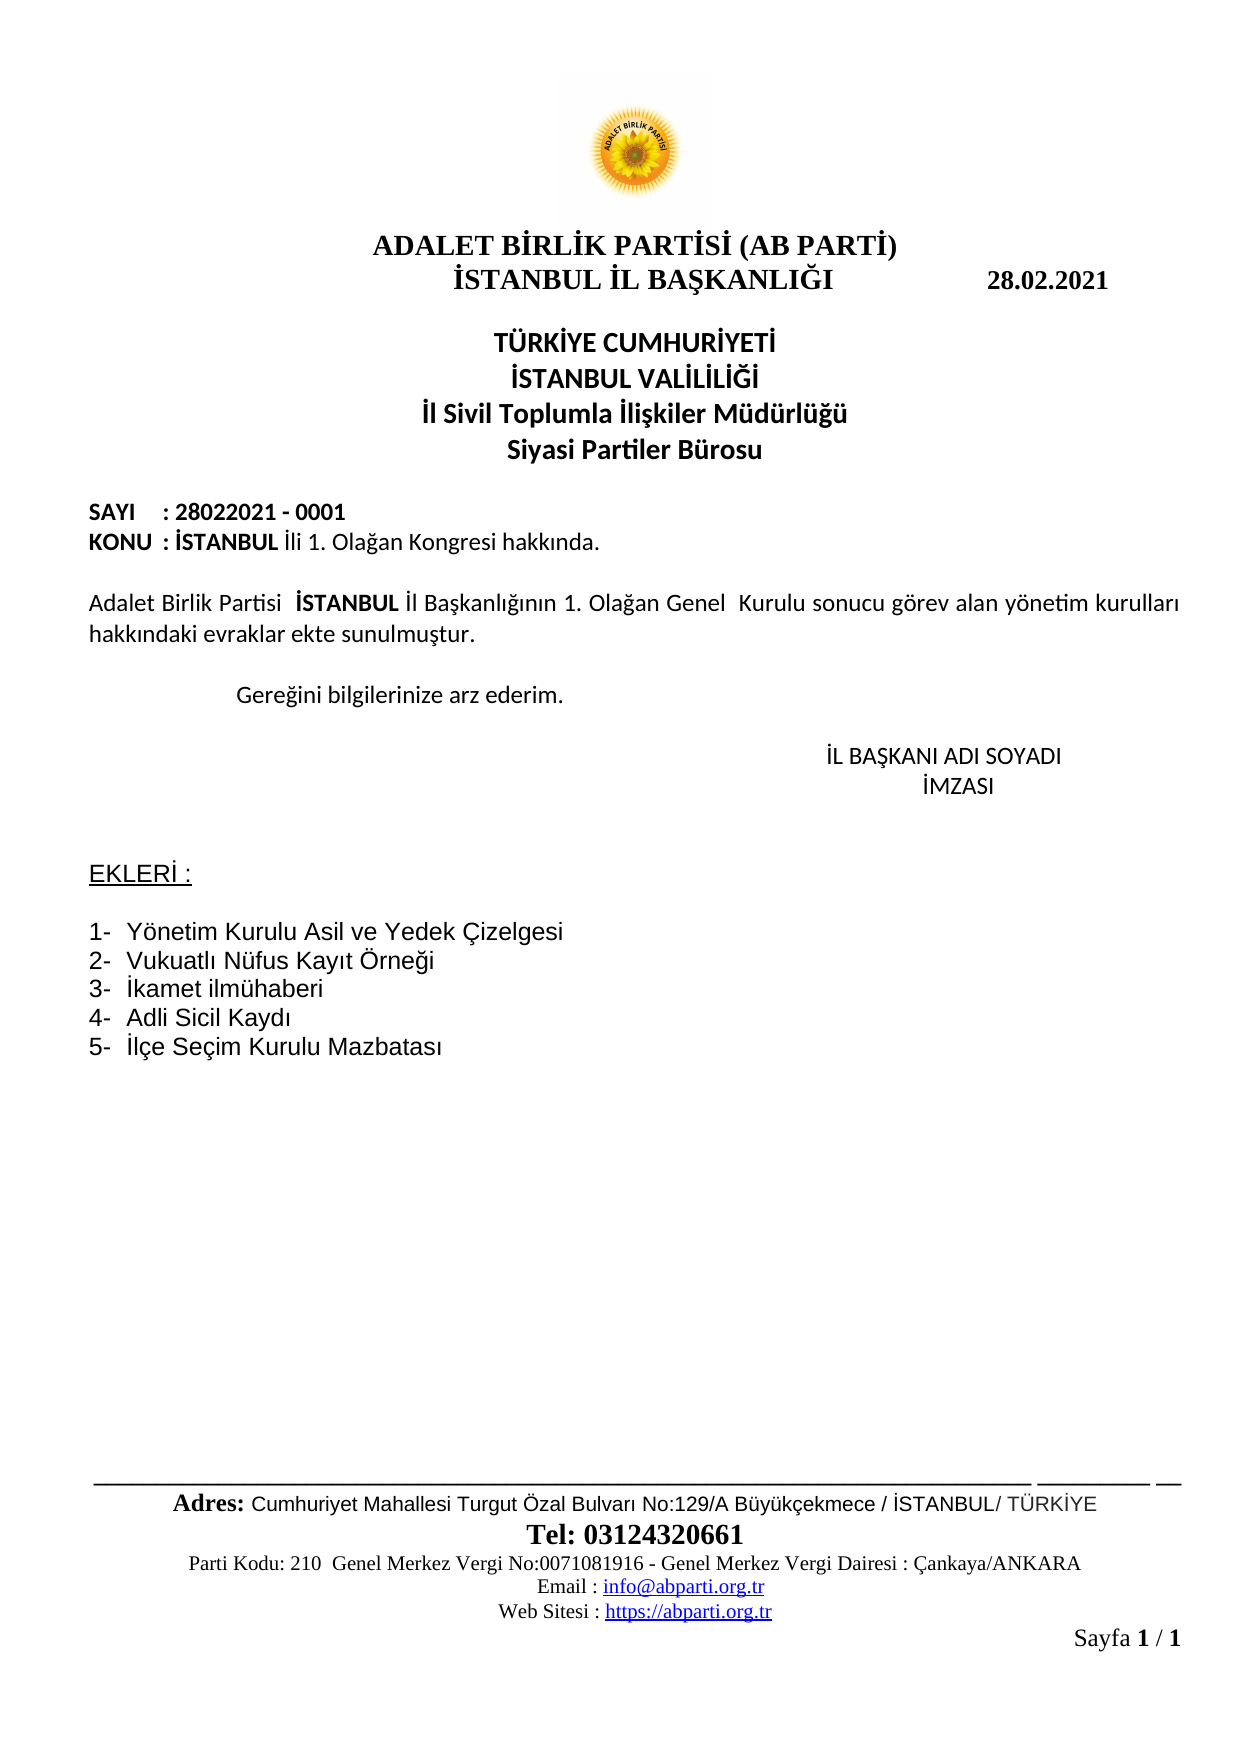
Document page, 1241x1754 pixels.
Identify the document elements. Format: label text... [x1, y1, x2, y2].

list Yönetim Kurulu Asil ve Yedek Çizelgesi [89, 917, 1181, 946]
text Gereğini bilgilerinize arz ederim. [89, 679, 1181, 709]
text İl Sivil Toplumla İlişkiler Müdürlüğü [89, 396, 1181, 431]
list Vukuatlı Nüfus Kayıt Örneği [89, 946, 1181, 974]
list Adli Sicil Kaydı [89, 1003, 1181, 1032]
text İL BAŞKANI ADI SOYADI [89, 740, 1181, 770]
text TÜRKİYE CUMHURİYETİ [89, 324, 1181, 360]
list İkamet ilmühaberi [89, 974, 1181, 1003]
text İSTANBUL VALİLİLİĞİ [89, 360, 1181, 396]
picture [557, 73, 713, 229]
text Adalet Birlik Partisi İSTANBUL İl Başkanlığının 1. Olağan Genel Kurulu sonucu görev alan yönetim kurulları hakkındaki evraklar ekte sunulmuştur. [89, 587, 1181, 648]
text SAYI : 28022021 - 0001 [89, 496, 1181, 526]
list İlçe Seçim Kurulu Mazbatası [89, 1032, 1181, 1061]
text Siyasi Partiler Bürosu [89, 431, 1181, 467]
text KONU : İSTANBUL İli 1. Olağan Kongresi hakkında. [89, 526, 1181, 557]
text EKLERİ : [89, 859, 1181, 888]
text İMZASI [89, 770, 1181, 801]
